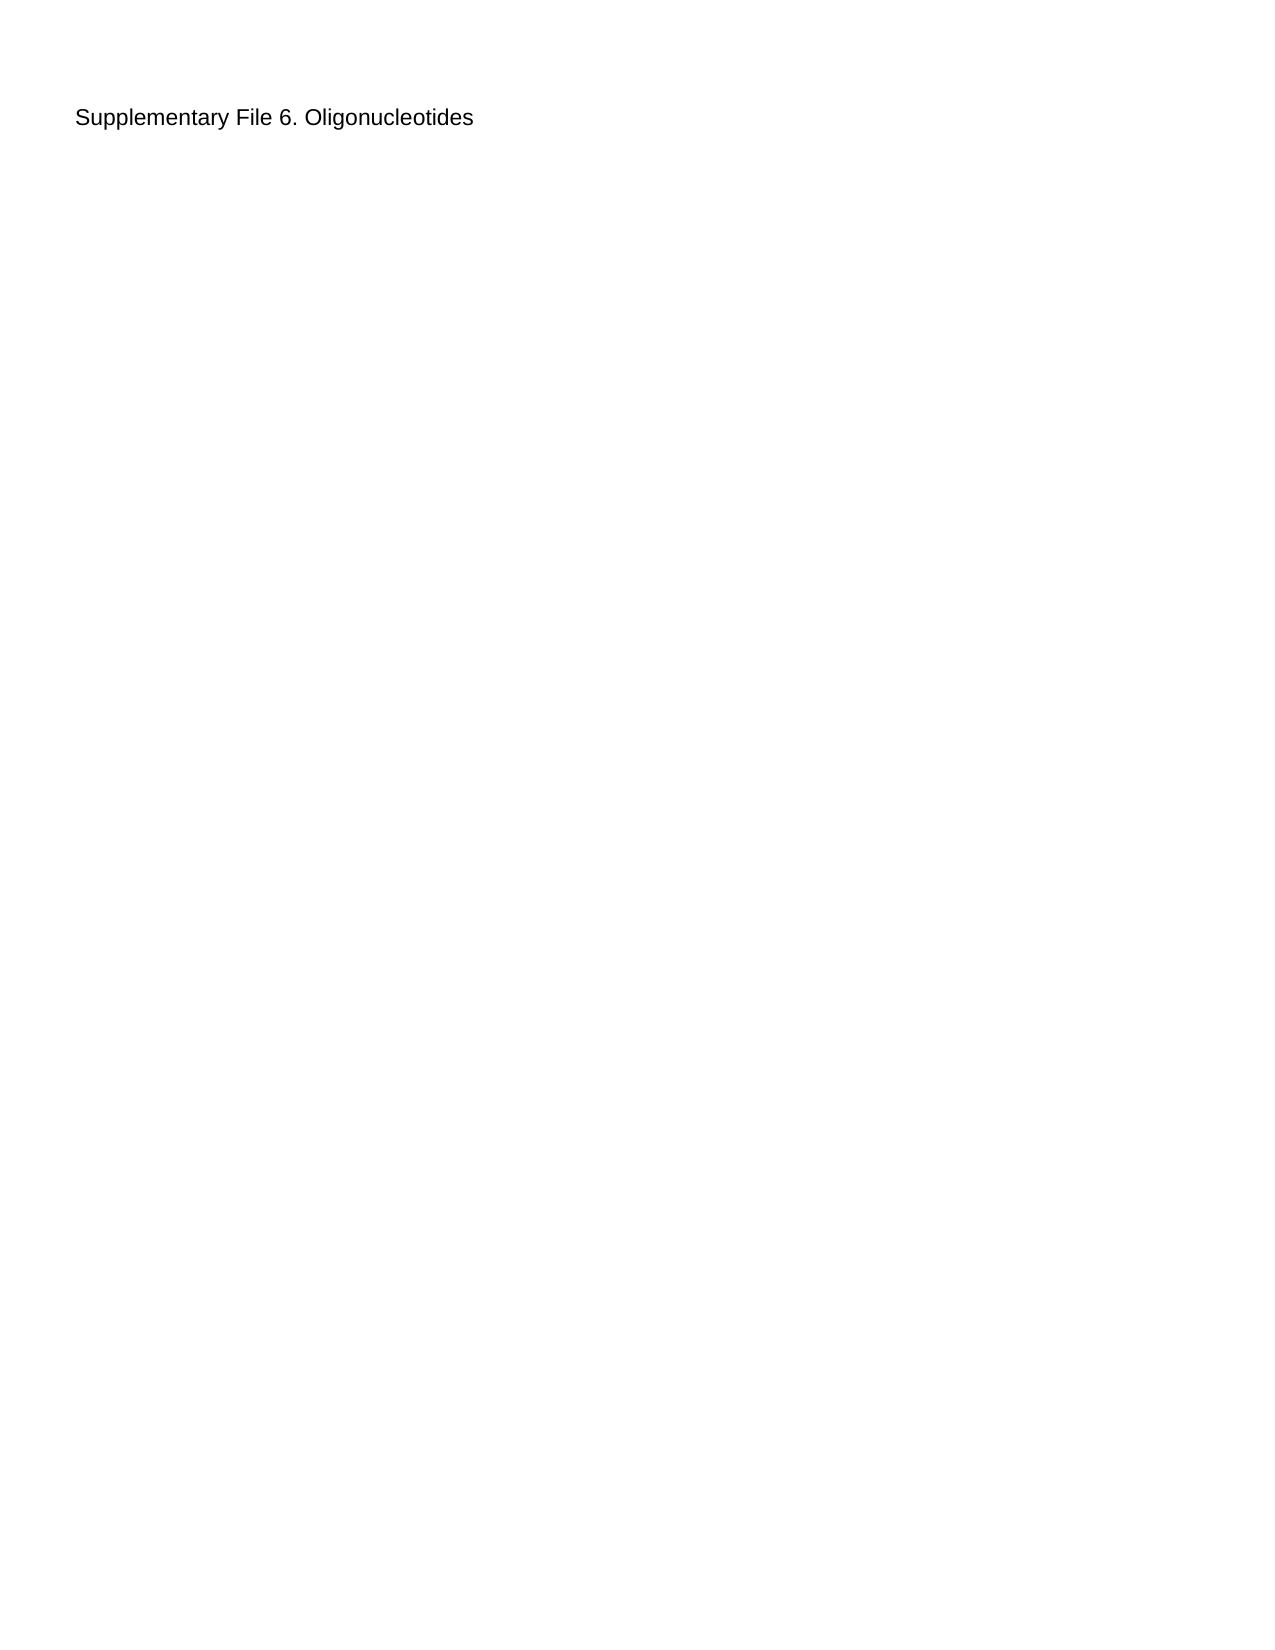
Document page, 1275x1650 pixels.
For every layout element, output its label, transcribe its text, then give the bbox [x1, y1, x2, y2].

text Supplementary File 6. Oligonucleotides [75, 104, 1200, 130]
